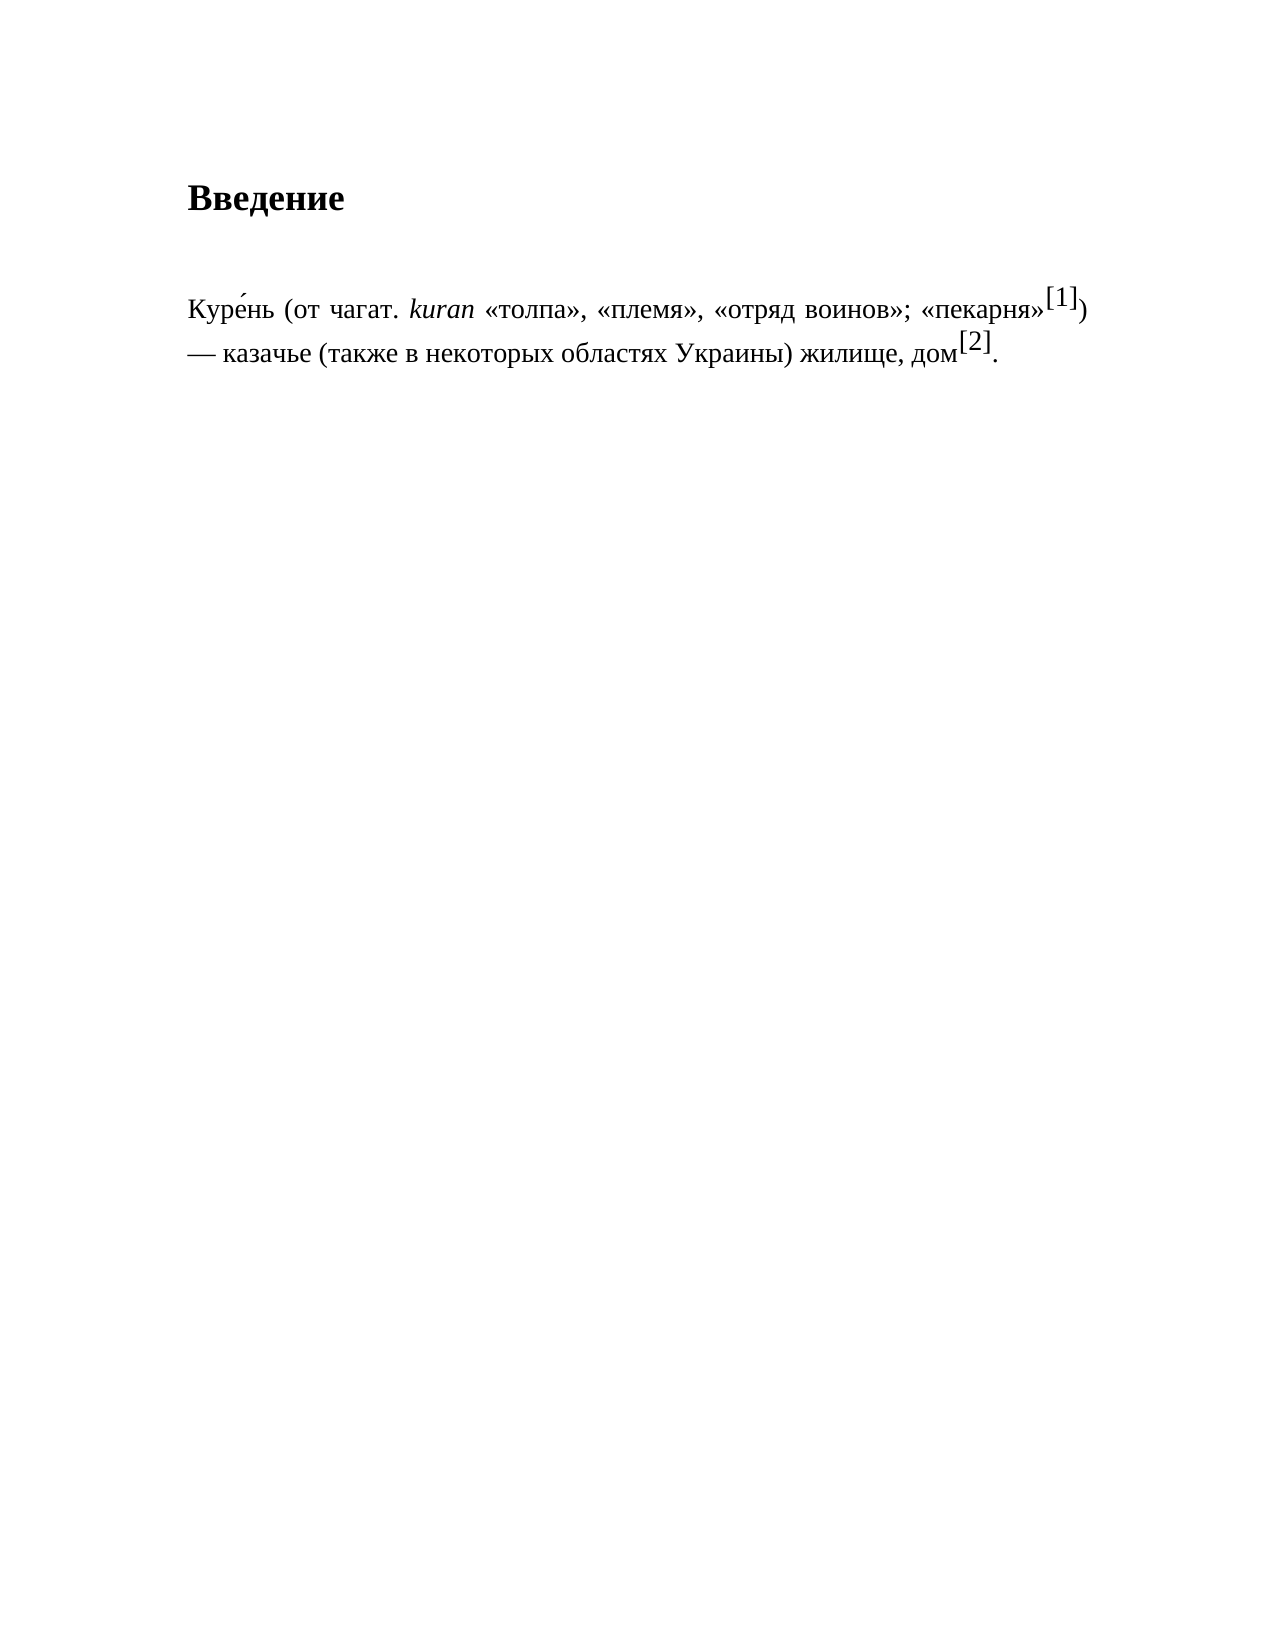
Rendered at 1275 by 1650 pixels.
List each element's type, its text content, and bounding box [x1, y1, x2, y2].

list Введение [187, 175, 1087, 218]
text Куре́нь (от чагат. kuran «толпа», «племя», «отряд воинов»; «пекарня»[1]) — казачье (также в некоторых областях Украины) жилище, дом[2]. [187, 248, 1087, 369]
